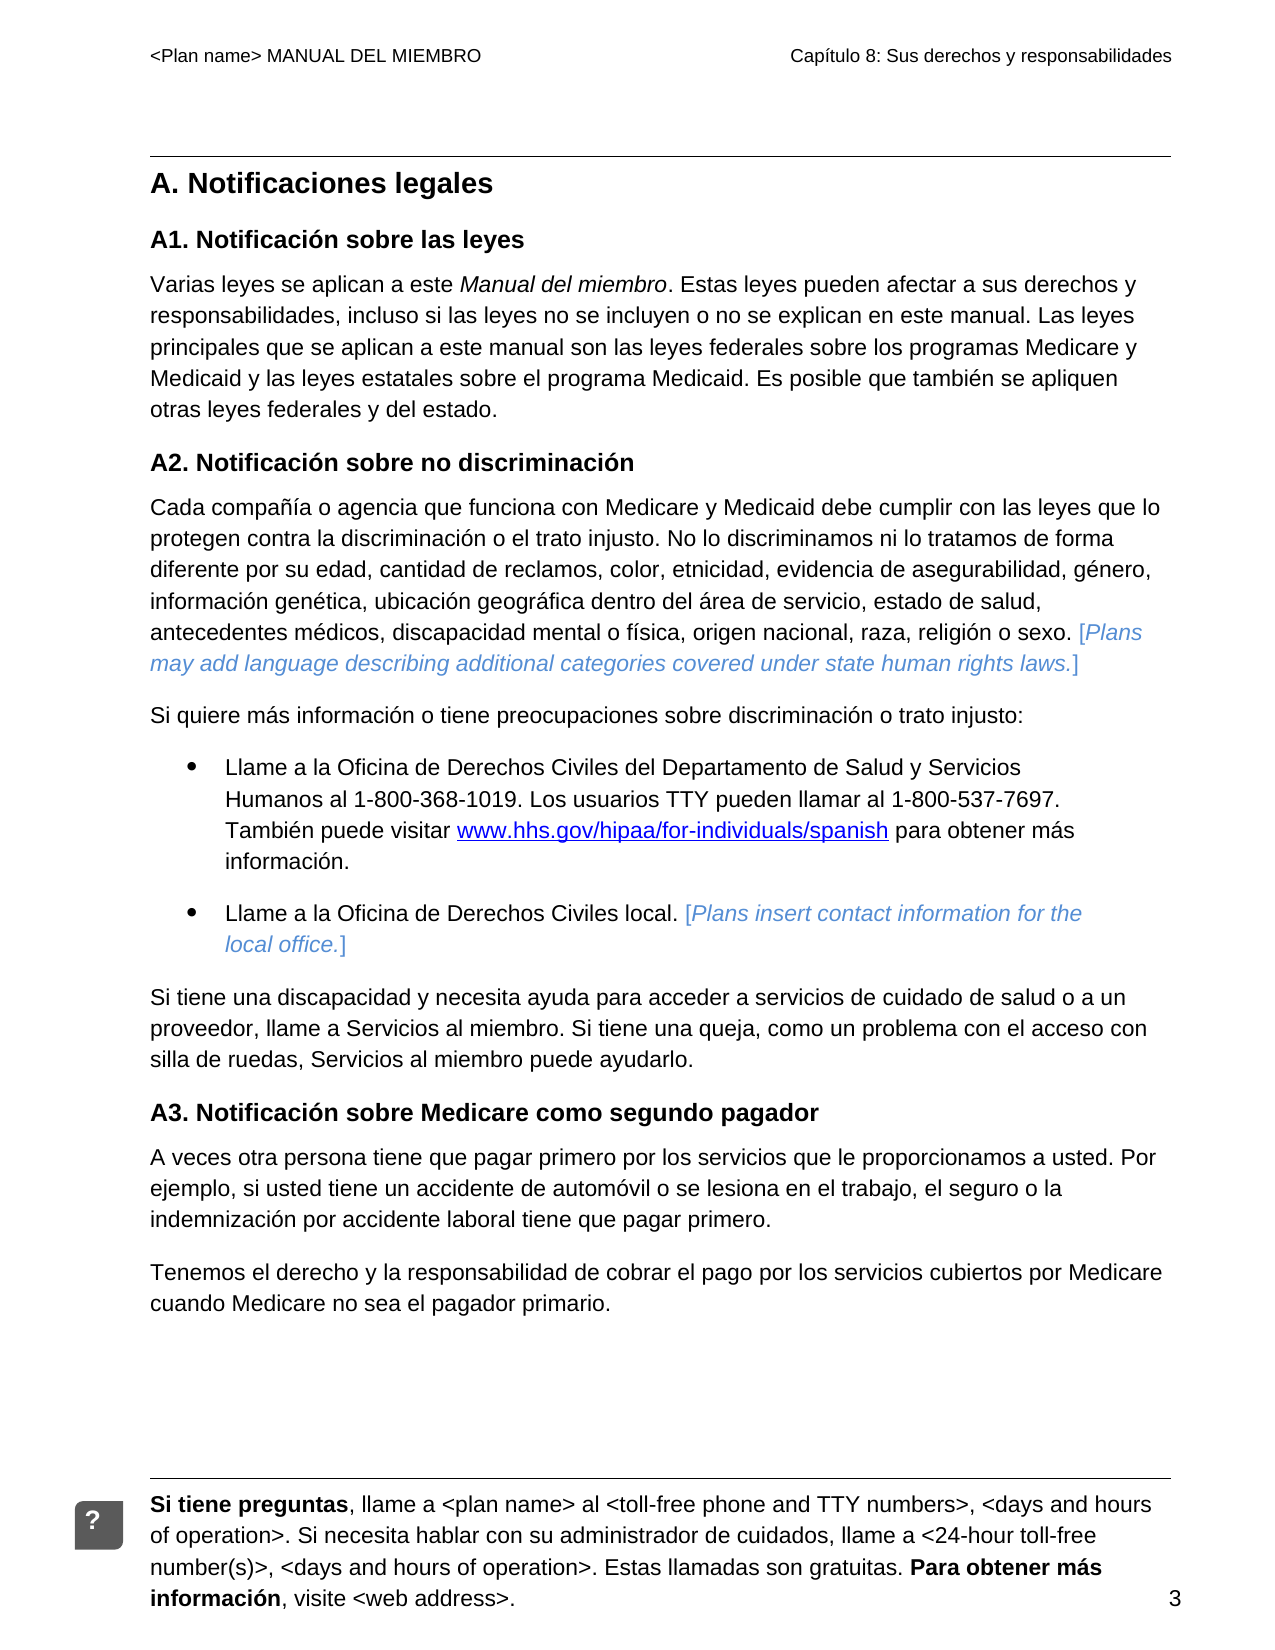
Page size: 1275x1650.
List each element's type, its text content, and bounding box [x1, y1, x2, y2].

subtitle A3. Notificación sobre Medicare como segundo pagador [150, 1094, 1096, 1128]
text Tenemos el derecho y la responsabilidad de cobrar el pago por los servicios cubiertos por Medicare cuando Medicare no sea el pagador primario. [150, 1255, 1171, 1317]
subtitle A2. Notificación sobre no discriminación [150, 444, 1096, 478]
text Varias leyes se aplican a este Manual del miembro. Estas leyes pueden afectar a sus derechos y responsabilidades, incluso si las leyes no se incluyen o no se explican en este manual. Las leyes principales que se aplican a este manual son las leyes federales sobre los programas Medicare y Medicaid y las leyes estatales sobre el programa Medicaid. Es posible que también se apliquen otras leyes federales y del estado. [150, 267, 1171, 424]
text Cada compañía o agencia que funciona con Medicare y Medicaid debe cumplir con las leyes que lo protegen contra la discriminación o el trato injusto. No lo discriminamos ni lo tratamos de forma diferente por su edad, cantidad de reclamos, color, etnicidad, evidencia de asegurabilidad, género, información genética, ubicación geográfica dentro del área de servicio, estado de salud, antecedentes médicos, discapacidad mental o física, origen nacional, raza, religión o sexo. [Plans may add language describing additional categories covered under state human rights laws.] [150, 490, 1171, 678]
list Llame a la Oficina de Derechos Civiles del Departamento de Salud y Servicios Humanos al 1-800-368-1019. Los usuarios TTY pueden llamar al 1-800-537-7697. También puede visitar www.hhs.gov/hipaa/for-individuals/spanish para obtener más información. [187, 751, 1096, 876]
text A veces otra persona tiene que pagar primero por los servicios que le proporcionamos a usted. Por ejemplo, si usted tiene un accidente de automóvil o se lesiona en el trabajo, el seguro o la indemnización por accidente laboral tiene que pagar primero. [150, 1140, 1171, 1234]
text Si quiere más información o tiene preocupaciones sobre discriminación o trato injusto: [150, 699, 1171, 730]
subtitle A1. Notificación sobre las leyes [150, 222, 1096, 255]
text Si tiene una discapacidad y necesita ayuda para acceder a servicios de cuidado de salud o a un proveedor, llame a Servicios al miembro. Si tiene una queja, como un problema con el acceso con silla de ruedas, Servicios al miembro puede ayudarlo. [150, 980, 1171, 1074]
list Llame a la Oficina de Derechos Civiles local. [Plans insert contact information for the local office.] [187, 897, 1096, 959]
subtitle Notificaciones legales [150, 157, 1171, 201]
